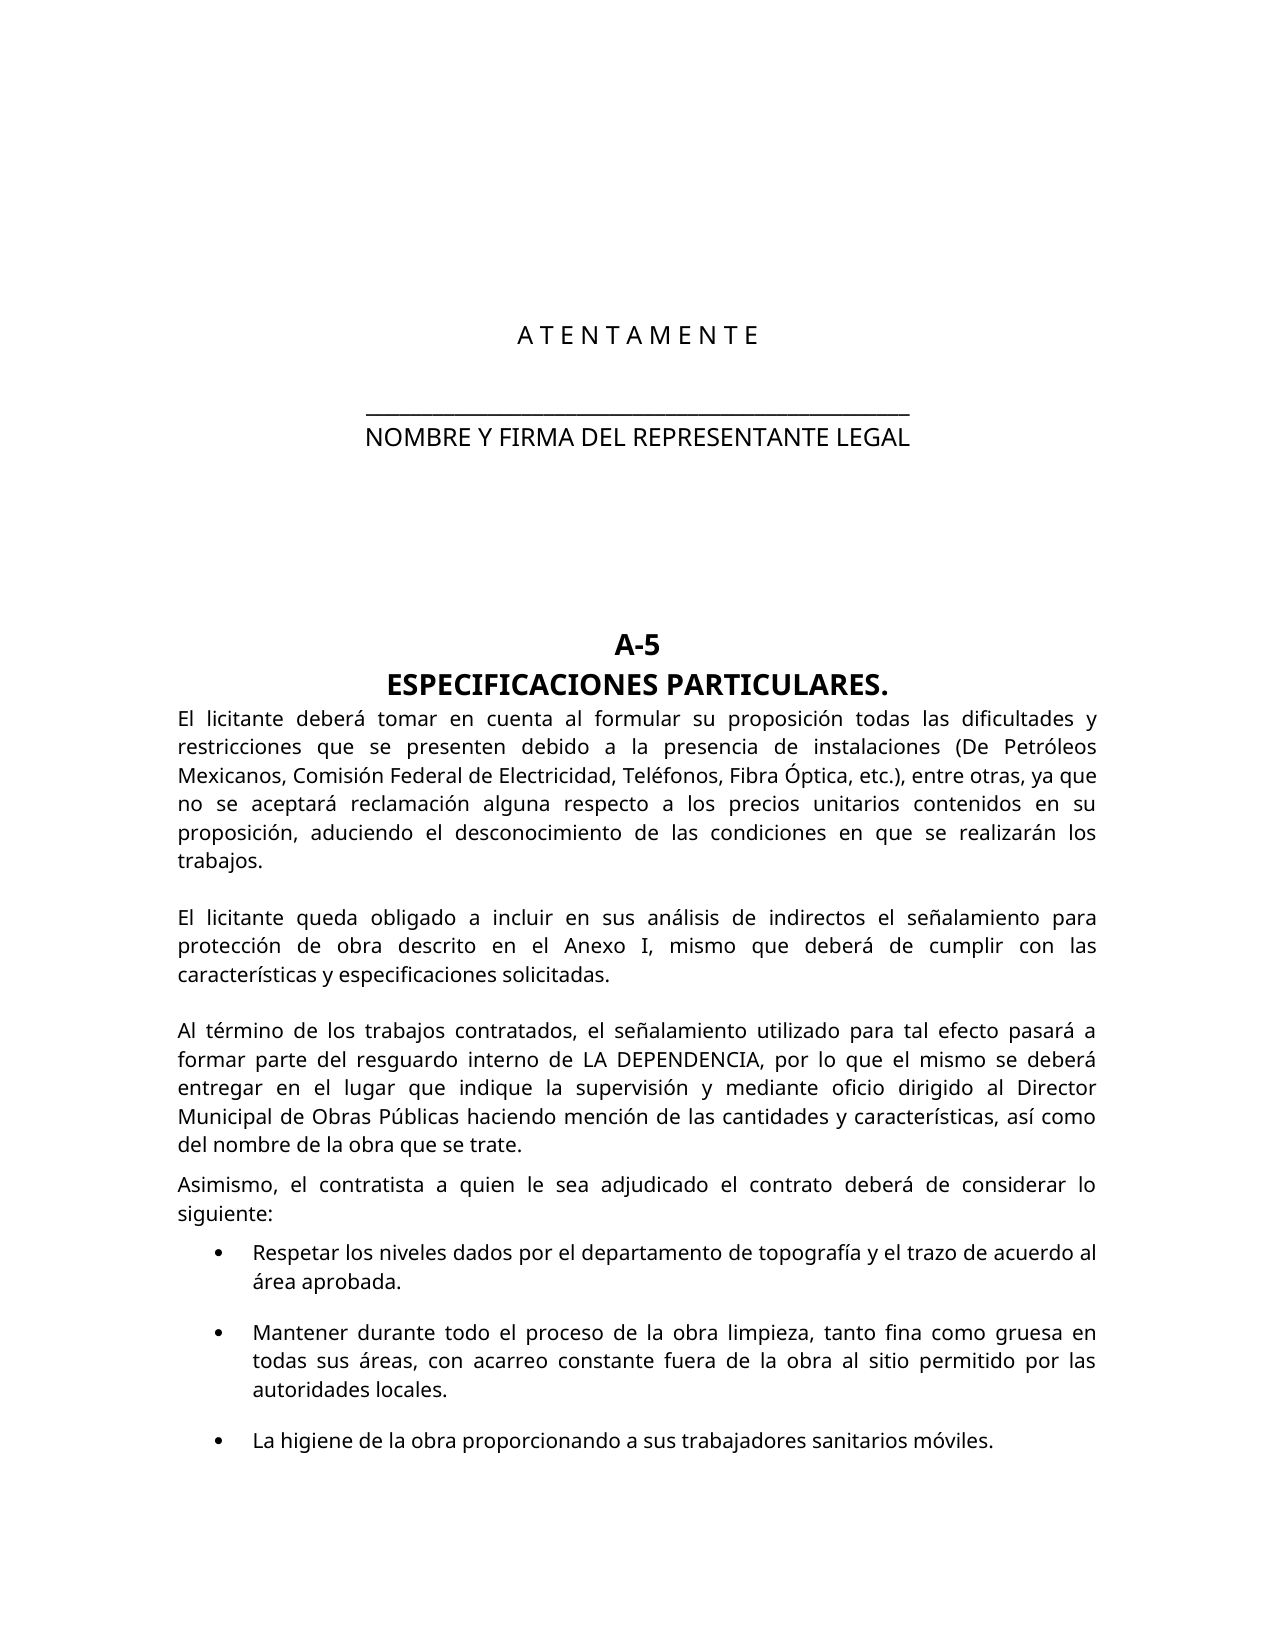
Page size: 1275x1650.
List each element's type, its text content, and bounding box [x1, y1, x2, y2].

list Mantener durante todo el proceso de la obra limpieza, tanto fina como gruesa en todas sus áreas, con acarreo constante fuera de la obra al sitio permitido por las autoridades locales. [215, 1318, 1098, 1403]
text Al término de los trabajos contratados, el señalamiento utilizado para tal efecto pasará a formar parte del resguardo interno de LA DEPENDENCIA, por lo que el mismo se deberá entregar en el lugar que indique la supervisión y mediante oficio dirigido al Director Municipal de Obras Públicas haciendo mención de las cantidades y características, así como del nombre de la obra que se trate. [177, 1017, 1098, 1159]
text El licitante queda obligado a incluir en sus análisis de indirectos el señalamiento para protección de obra descrito en el Anexo I, mismo que deberá de cumplir con las características y especificaciones solicitadas. [177, 903, 1098, 988]
text A-5 [177, 624, 1098, 664]
text ESPECIFICACIONES PARTICULARES. [177, 664, 1098, 704]
text A T E N T A M E N T E [177, 318, 1098, 352]
list La higiene de la obra proporcionando a sus trabajadores sanitarios móviles. [215, 1426, 1098, 1454]
text El licitante deberá tomar en cuenta al formular su proposición todas las dificultades y restricciones que se presenten debido a la presencia de instalaciones (De Petróleos Mexicanos, Comisión Federal de Electricidad, Teléfonos, Fibra Óptica, etc.), entre otras, ya que no se aceptará reclamación alguna respecto a los precios unitarios contenidos en su proposición, aduciendo el desconocimiento de las condiciones en que se realizarán los trabajos. [177, 704, 1098, 874]
list Respetar los niveles dados por el departamento de topografía y el trazo de acuerdo al área aprobada. [215, 1238, 1098, 1295]
text NOMBRE Y FIRMA DEL REPRESENTANTE LEGAL [177, 420, 1098, 454]
text Asimismo, el contratista a quien le sea adjudicado el contrato deberá de considerar lo siguiente: [177, 1170, 1098, 1227]
text _________________________________________________ [177, 386, 1098, 420]
